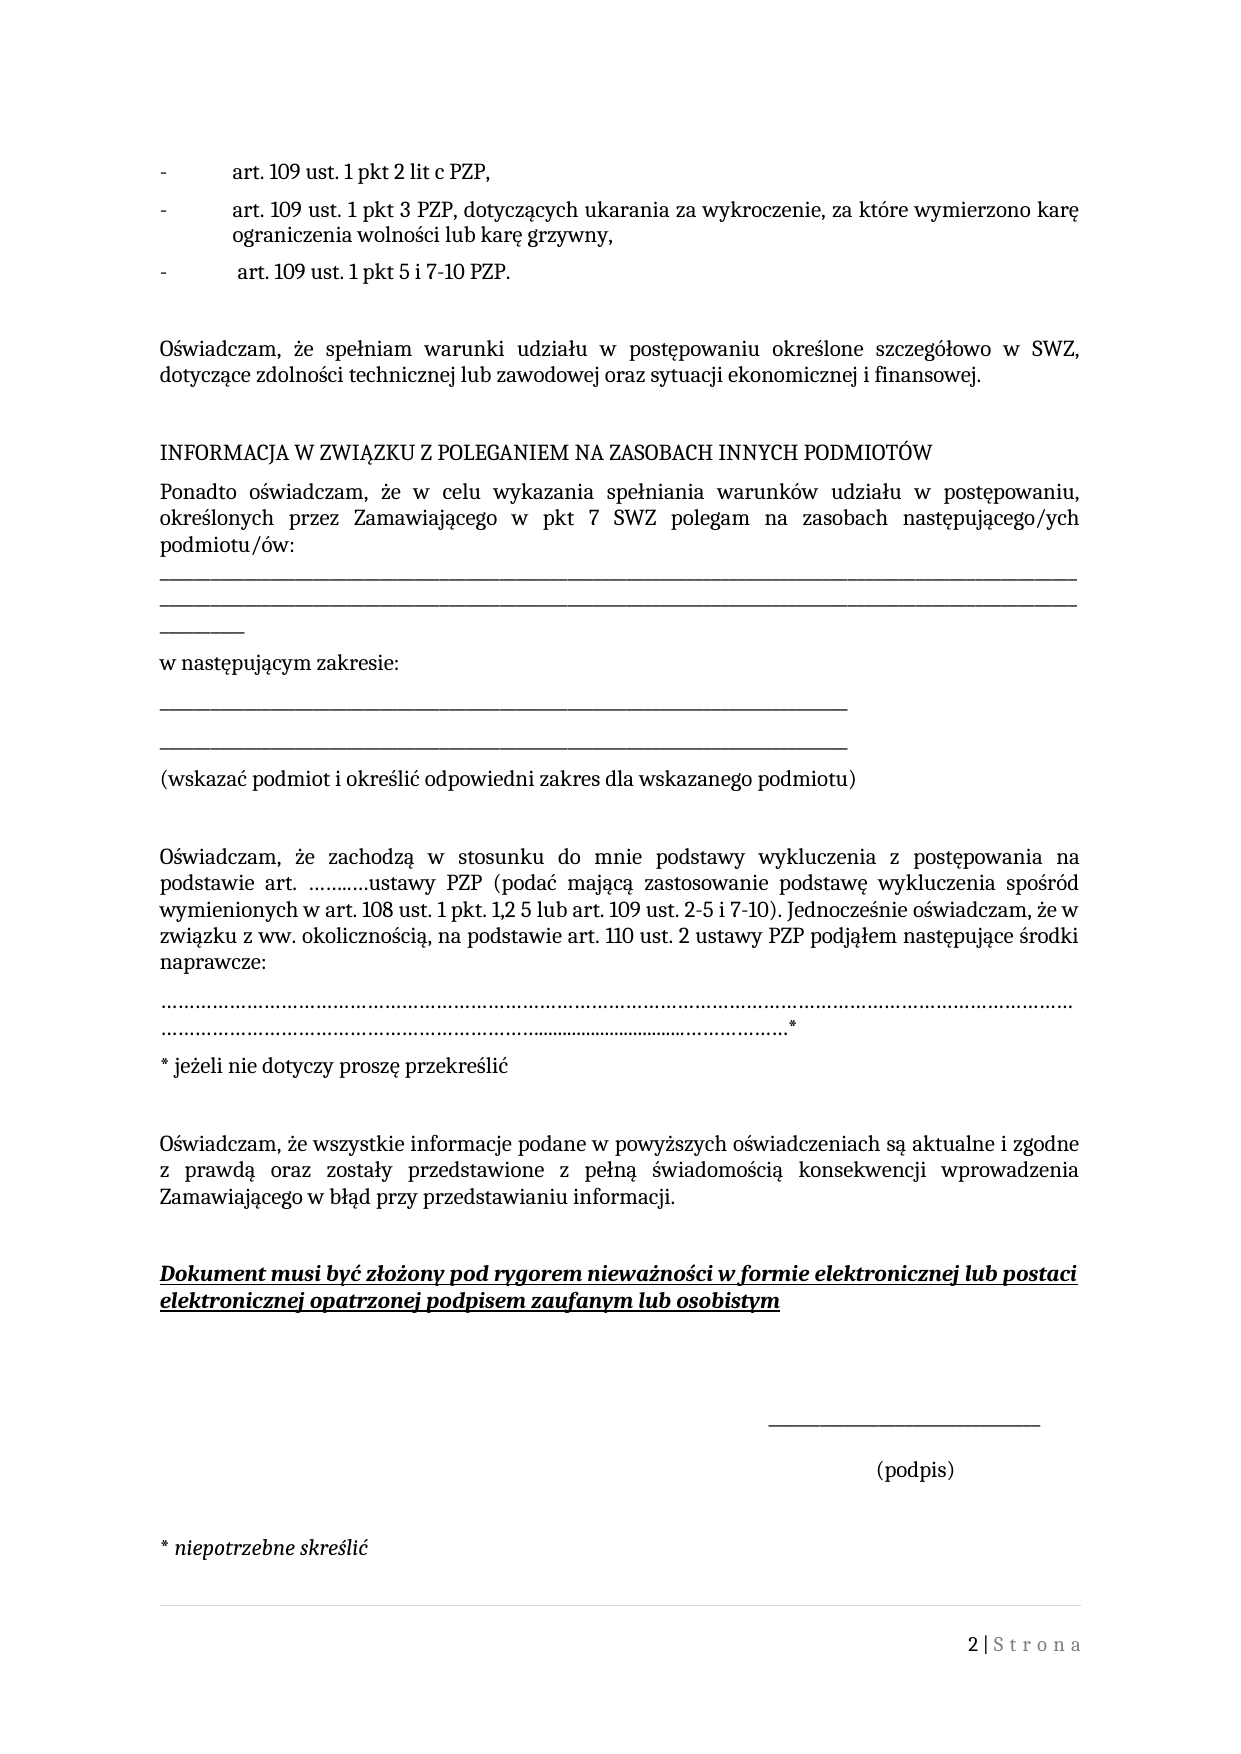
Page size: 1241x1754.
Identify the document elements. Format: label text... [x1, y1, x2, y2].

text ________________________________ (podpis) [750, 1404, 1081, 1483]
text Oświadczam, że zachodzą w stosunku do mnie podstawy wykluczenia z postępowania na podstawie art. ……..…ustawy PZP (podać mającą zastosowanie podstawę wykluczenia spośród wymienionych w art. 108 ust. 1 pkt. 1,2 5 lub art. 109 ust. 2-5 i 7-10). Jednocześnie oświadczam, że w związku z ww. okolicznością, na podstawie art. 110 ust. 2 ustawy PZP podjąłem następujące środki naprawcze: [159, 844, 1081, 975]
text (wskazać podmiot i określić odpowiedni zakres dla wskazanego podmiotu) [159, 766, 1081, 792]
text _________________________________________________________________________________ [159, 727, 1081, 753]
text w następującym zakresie: [159, 649, 1081, 676]
text ………………………………………………………………………………………………………………………………………………………………………………………………………...............................………………* [159, 988, 1081, 1041]
text - art. 109 ust. 1 pkt 2 lit c PZP, [159, 159, 1081, 184]
text * jeżeli nie dotyczy proszę przekreślić [159, 1053, 1081, 1079]
text Oświadczam, że wszystkie informacje podane w powyższych oświadczeniach są aktualne i zgodne z prawdą oraz zostały przedstawione z pełną świadomością konsekwencji wprowadzenia Zamawiającego w błąd przy przedstawianiu informacji. [159, 1131, 1081, 1210]
text - art. 109 ust. 1 pkt 5 i 7-10 PZP. [159, 259, 1081, 284]
text - art. 109 ust. 1 pkt 3 PZP, dotyczących ukarania za wykroczenie, za które wymierzono karę ograniczenia wolności lub karę grzywny, [159, 197, 1081, 247]
text Oświadczam, że spełniam warunki udziału w postępowaniu określone szczegółowo w SWZ, dotyczące zdolności technicznej lub zawodowej oraz sytuacji ekonomicznej i finansowej. [159, 336, 1081, 388]
text Dokument musi być złożony pod rygorem nieważności w formie elektronicznej lub postaci elektronicznej opatrzonej podpisem zaufanym lub osobistym [159, 1261, 1081, 1314]
text * niepotrzebne skreślić [159, 1534, 1081, 1561]
text _________________________________________________________________________________ [159, 688, 1081, 714]
text Ponadto oświadczam, że w celu wykazania spełniania warunków udziału w postępowaniu, określonych przez Zamawiającego w pkt 7 SWZ polegam na zasobach następującego/ych podmiotu/ów: __________________________________________________________________________________________________________________________________________________________________________________________________________________________________ [159, 479, 1081, 637]
text INFORMACJA W ZWIĄZKU Z POLEGANIEM NA ZASOBACH INNYCH PODMIOTÓW [159, 440, 1081, 466]
